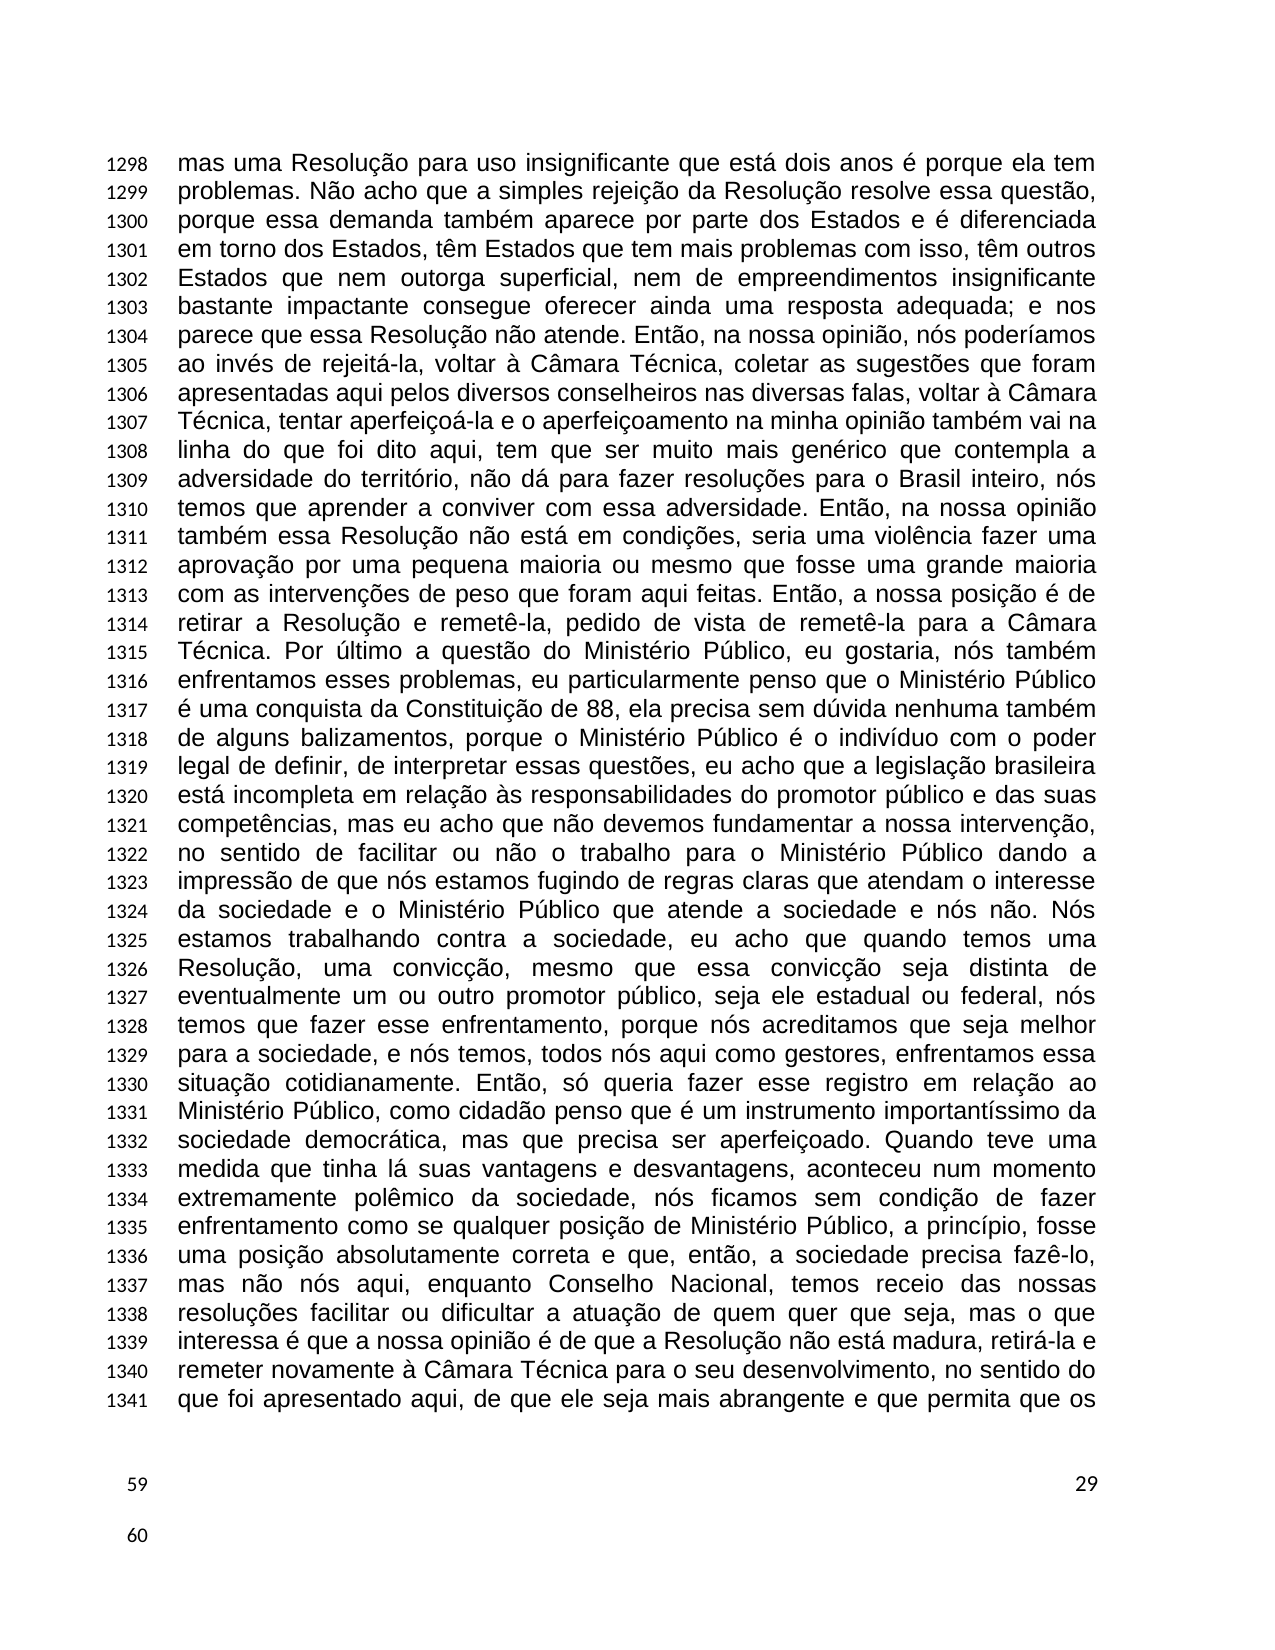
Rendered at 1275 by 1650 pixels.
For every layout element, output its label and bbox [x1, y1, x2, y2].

text [177, 148, 1098, 1413]
